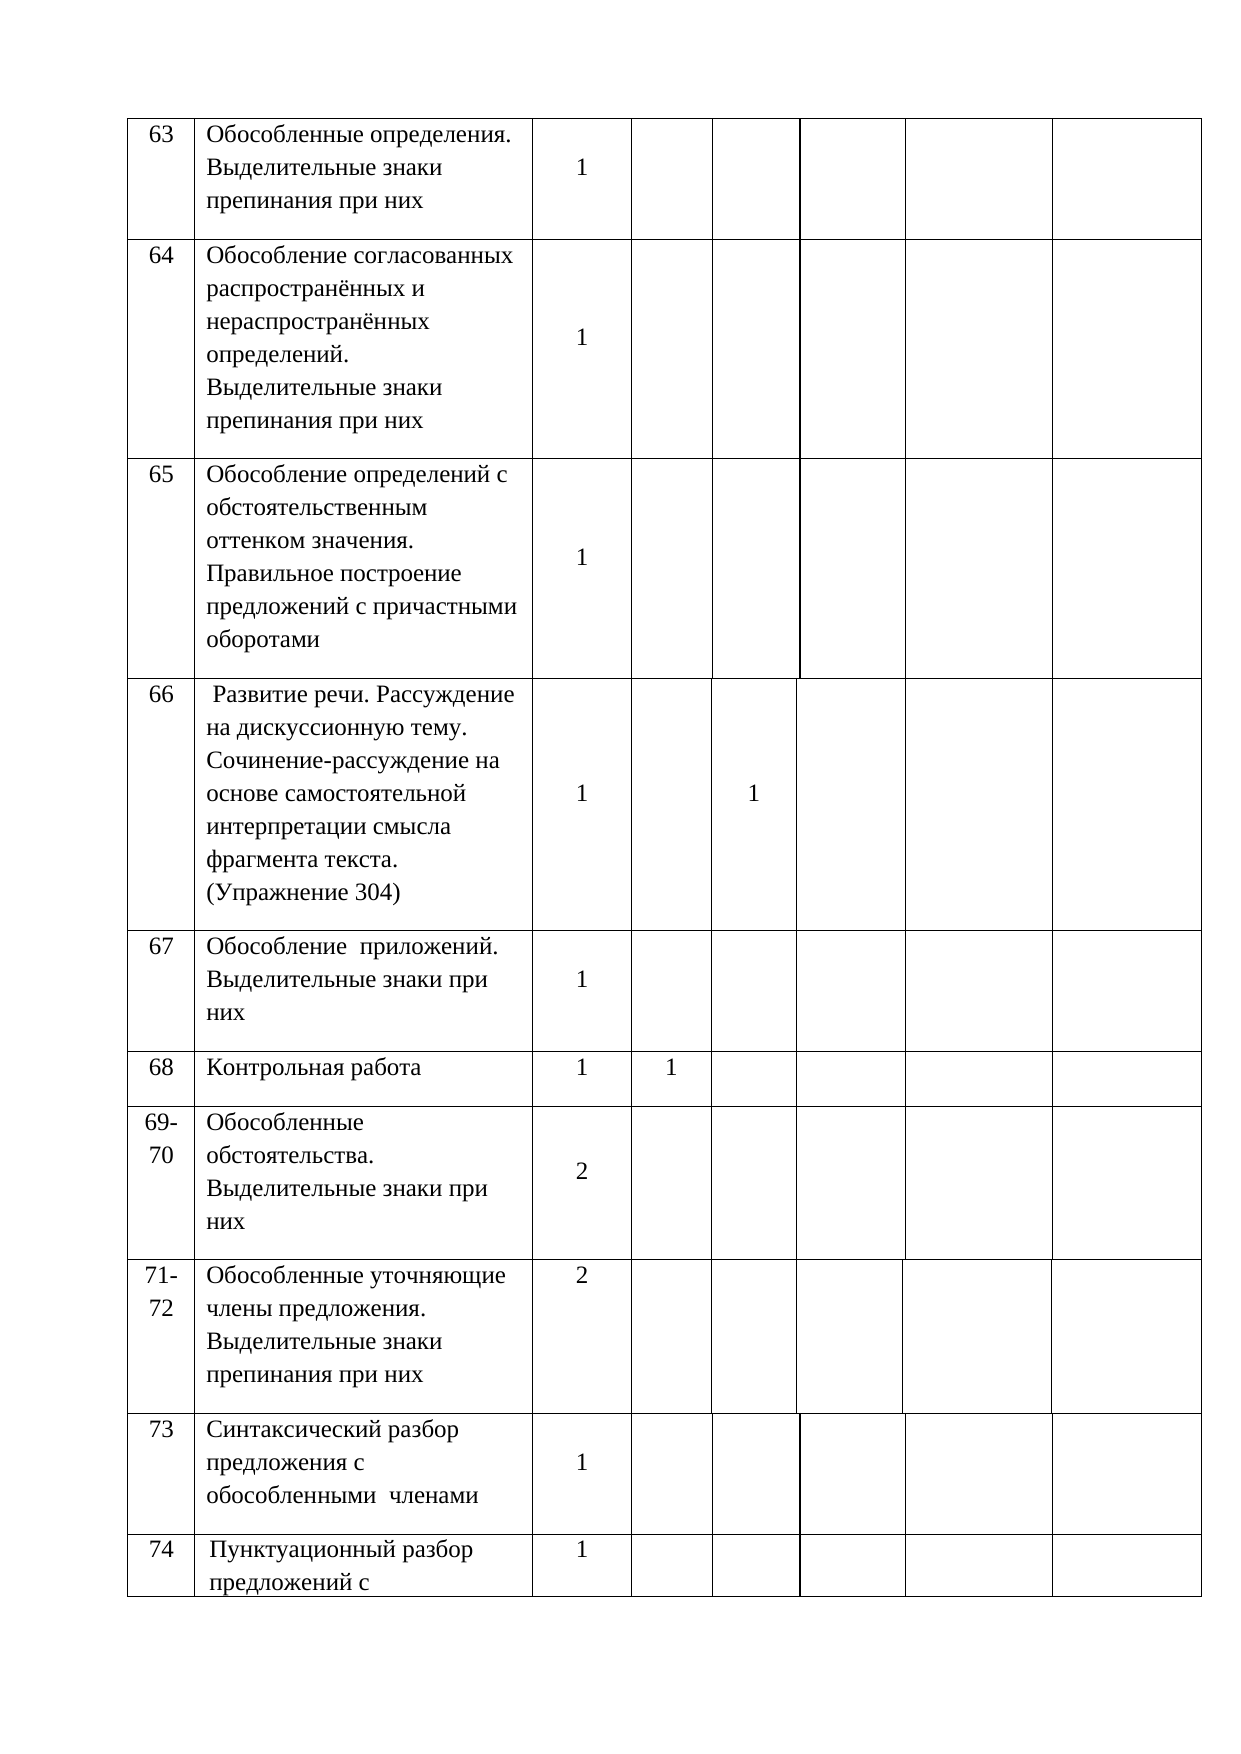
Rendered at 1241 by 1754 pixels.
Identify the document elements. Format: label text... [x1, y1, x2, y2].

table_cell [1053, 1107, 1201, 1259]
table_cell [1053, 1535, 1201, 1596]
table_cell Развитие речи. Рассуждение на дискуссионную тему. Сочинение-рассуждение на основе самостоятельной интерпретации смысла фрагмента текста. (Упражнение 304) [195, 679, 532, 930]
table_cell 1 [533, 1535, 631, 1596]
table_cell [1052, 1260, 1201, 1413]
table_cell [712, 931, 796, 1051]
table_cell [801, 240, 905, 458]
table_cell [906, 119, 1052, 239]
table_cell [801, 119, 905, 239]
table_cell 63 [128, 119, 194, 239]
table_cell [797, 1052, 905, 1106]
table_cell [632, 931, 711, 1051]
table_cell [632, 240, 712, 458]
table_cell [632, 1107, 711, 1259]
table_cell [906, 931, 1052, 1051]
table_cell [712, 1052, 796, 1106]
table_cell 73 [128, 1414, 194, 1533]
table_cell Обособленные обстоятельства. Выделительные знаки при них [195, 1107, 532, 1259]
table_cell [1053, 459, 1201, 678]
table_cell [906, 1414, 1052, 1533]
table_cell Обособление определений с обстоятельственным оттенком значения. Правильное построение предложений с причастными оборотами [195, 459, 532, 678]
table_cell [713, 1535, 799, 1596]
table_cell 1 [533, 931, 631, 1051]
table_cell [632, 119, 712, 239]
table_cell [797, 679, 905, 930]
table_cell 65 [128, 459, 194, 678]
table_cell [632, 1414, 712, 1533]
table_cell 1 [533, 679, 631, 930]
table_cell 1 [533, 240, 631, 458]
table_cell [906, 679, 1052, 930]
table_cell 1 [712, 679, 796, 930]
table_cell [801, 1535, 905, 1596]
table_cell Контрольная работа [195, 1052, 532, 1106]
table_cell [632, 1260, 711, 1413]
table_cell 71-72 [128, 1260, 194, 1413]
table_cell [906, 240, 1052, 458]
table_cell 2 [533, 1260, 631, 1413]
table_cell [712, 1107, 796, 1259]
table_cell 67 [128, 931, 194, 1051]
table_cell [713, 119, 799, 239]
table_cell [713, 1414, 799, 1533]
table_cell [1053, 240, 1201, 458]
table_cell 69-70 [128, 1107, 194, 1259]
table_cell [797, 931, 905, 1051]
table_cell [801, 459, 905, 678]
table_cell 1 [533, 1052, 631, 1106]
table_cell 1 [533, 1414, 631, 1533]
table_cell [1053, 679, 1201, 930]
table_cell [906, 459, 1052, 678]
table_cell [195, 1535, 532, 1596]
table_cell 66 [128, 679, 194, 930]
table_cell 1 [533, 459, 631, 678]
table_cell Синтаксический разбор предложения с обособленными членами [195, 1414, 532, 1533]
table_cell Обособление приложений. Выделительные знаки при них [195, 931, 532, 1051]
table_cell [1053, 119, 1201, 239]
table_cell [712, 1260, 796, 1413]
table_cell [1053, 1052, 1201, 1106]
table_cell [632, 679, 711, 930]
table_cell [906, 1107, 1052, 1259]
table_cell 2 [533, 1107, 631, 1259]
table_cell [906, 1052, 1052, 1106]
table_cell Обособленные определения. Выделительные знаки препинания при них [195, 119, 532, 239]
table_cell Обособленные уточняющие члены предложения. Выделительные знаки препинания при них [195, 1260, 532, 1413]
table_cell [1053, 1414, 1201, 1533]
table_cell Обособление согласованных распространённых и нераспространённых определений. Выделительные знаки препинания при них [195, 240, 532, 458]
table_cell 64 [128, 240, 194, 458]
table_cell [632, 459, 712, 678]
table_cell 1 [533, 119, 631, 239]
table_cell [906, 1535, 1052, 1596]
table_cell 68 [128, 1052, 194, 1106]
table_cell [903, 1260, 1051, 1413]
table_cell [713, 240, 799, 458]
table_cell [1053, 931, 1201, 1051]
table_cell [797, 1260, 902, 1413]
table_cell [797, 1107, 905, 1259]
table_cell 74 [128, 1535, 194, 1596]
table_cell [801, 1414, 905, 1533]
table_cell [632, 1535, 712, 1596]
table_cell [713, 459, 799, 678]
table_cell 1 [632, 1052, 711, 1106]
